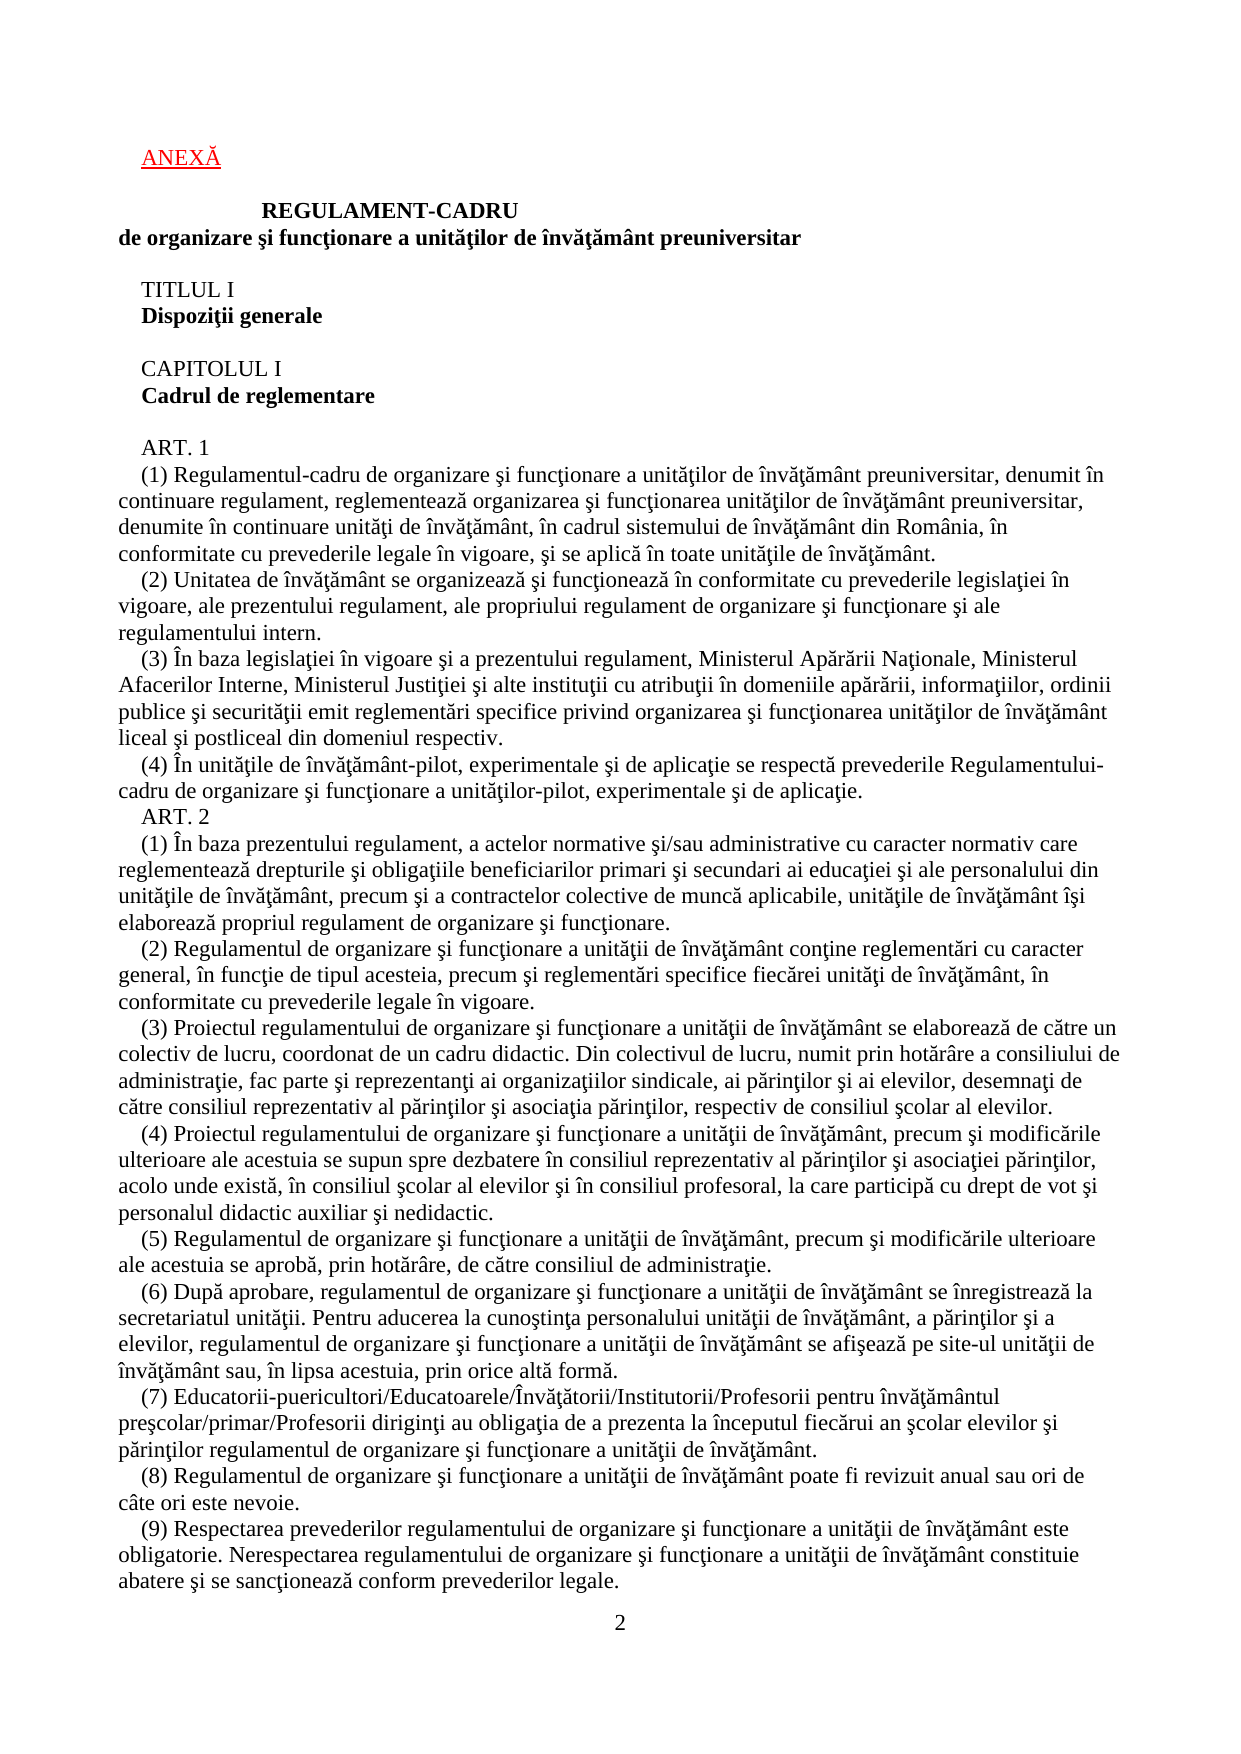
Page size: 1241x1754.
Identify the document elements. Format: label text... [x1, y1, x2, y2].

text (2) Regulamentul de organizare şi funcţionare a unităţii de învăţământ conţine reglementări cu caracter general, în funcţie de tipul acesteia, precum şi reglementări specifice fiecărei unităţi de învăţământ, în conformitate cu prevederile legale în vigoare. [118, 935, 1122, 1014]
text REGULAMENT-CADRU [118, 197, 1122, 223]
text (8) Regulamentul de organizare şi funcţionare a unităţii de învăţământ poate fi revizuit anual sau ori de câte ori este nevoie. [118, 1462, 1122, 1515]
text (1) Regulamentul-cadru de organizare şi funcţionare a unităţilor de învăţământ preuniversitar, denumit în continuare regulament, reglementează organizarea şi funcţionarea unităţilor de învăţământ preuniversitar, denumite în continuare unităţi de învăţământ, în cadrul sistemului de învăţământ din România, în conformitate cu prevederile legale în vigoare, şi se aplică în toate unităţile de învăţământ. [118, 461, 1122, 566]
text (5) Regulamentul de organizare şi funcţionare a unităţii de învăţământ, precum şi modificările ulterioare ale acestuia se aprobă, prin hotărâre, de către consiliul de administraţie. [118, 1225, 1122, 1278]
text (3) În baza legislaţiei în vigoare şi a prezentului regulament, Ministerul Apărării Naţionale, Ministerul Afacerilor Interne, Ministerul Justiţiei şi alte instituţii cu atribuţii în domeniile apărării, informaţiilor, ordinii publice şi securităţii emit reglementări specifice privind organizarea şi funcţionarea unităţilor de învăţământ liceal şi postliceal din domeniul respectiv. [118, 645, 1122, 751]
text (7) Educatorii-puericultori/Educatoarele/Învăţătorii/Institutorii/Profesorii pentru învăţământul preşcolar/primar/Profesorii diriginţi au obligaţia de a prezenta la începutul fiecărui an şcolar elevilor şi părinţilor regulamentul de organizare şi funcţionare a unităţii de învăţământ. [118, 1383, 1122, 1462]
text CAPITOLUL I [118, 355, 1122, 382]
text (2) Unitatea de învăţământ se organizează şi funcţionează în conformitate cu prevederile legislaţiei în vigoare, ale prezentului regulament, ale propriului regulament de organizare şi funcţionare şi ale regulamentului intern. [118, 566, 1122, 645]
text (4) În unităţile de învăţământ-pilot, experimentale şi de aplicaţie se respectă prevederile Regulamentului-cadru de organizare şi funcţionare a unităţilor-pilot, experimentale şi de aplicaţie. [118, 751, 1122, 803]
text (4) Proiectul regulamentului de organizare şi funcţionare a unităţii de învăţământ, precum şi modificările ulterioare ale acestuia se supun spre dezbatere în consiliul reprezentativ al părinţilor şi asociaţiei părinţilor, acolo unde există, în consiliul şcolar al elevilor şi în consiliul profesoral, la care participă cu drept de vot şi personalul didactic auxiliar şi nedidactic. [118, 1119, 1122, 1225]
text TITLUL I [118, 276, 1122, 303]
text ART. 2 [118, 803, 1122, 830]
text (9) Respectarea prevederilor regulamentului de organizare şi funcţionare a unităţii de învăţământ este obligatorie. Nerespectarea regulamentului de organizare şi funcţionare a unităţii de învăţământ constituie abatere şi se sancţionează conform prevederilor legale. [118, 1515, 1122, 1594]
text (3) Proiectul regulamentului de organizare şi funcţionare a unităţii de învăţământ se elaborează de către un colectiv de lucru, coordonat de un cadru didactic. Din colectivul de lucru, numit prin hotărâre a consiliului de administraţie, fac parte şi reprezentanţi ai organizaţiilor sindicale, ai părinţilor şi ai elevilor, desemnaţi de către consiliul reprezentativ al părinţilor şi asociaţia părinţilor, respectiv de consiliul şcolar al elevilor. [118, 1014, 1122, 1119]
text Cadrul de reglementare [118, 382, 1122, 408]
text Dispoziţii generale [118, 303, 1122, 329]
text de organizare şi funcţionare a unităţilor de învăţământ preuniversitar [118, 223, 1122, 250]
text ANEXĂ [118, 144, 1122, 171]
text (1) În baza prezentului regulament, a actelor normative şi/sau administrative cu caracter normativ care reglementează drepturile şi obligaţiile beneficiarilor primari şi secundari ai educaţiei şi ale personalului din unităţile de învăţământ, precum şi a contractelor colective de muncă aplicabile, unităţile de învăţământ îşi elaborează propriul regulament de organizare şi funcţionare. [118, 830, 1122, 935]
text (6) După aprobare, regulamentul de organizare şi funcţionare a unităţii de învăţământ se înregistrează la secretariatul unităţii. Pentru aducerea la cunoştinţa personalului unităţii de învăţământ, a părinţilor şi a elevilor, regulamentul de organizare şi funcţionare a unităţii de învăţământ se afişează pe site-ul unităţii de învăţământ sau, în lipsa acestuia, prin orice altă formă. [118, 1278, 1122, 1383]
text ART. 1 [118, 434, 1122, 461]
